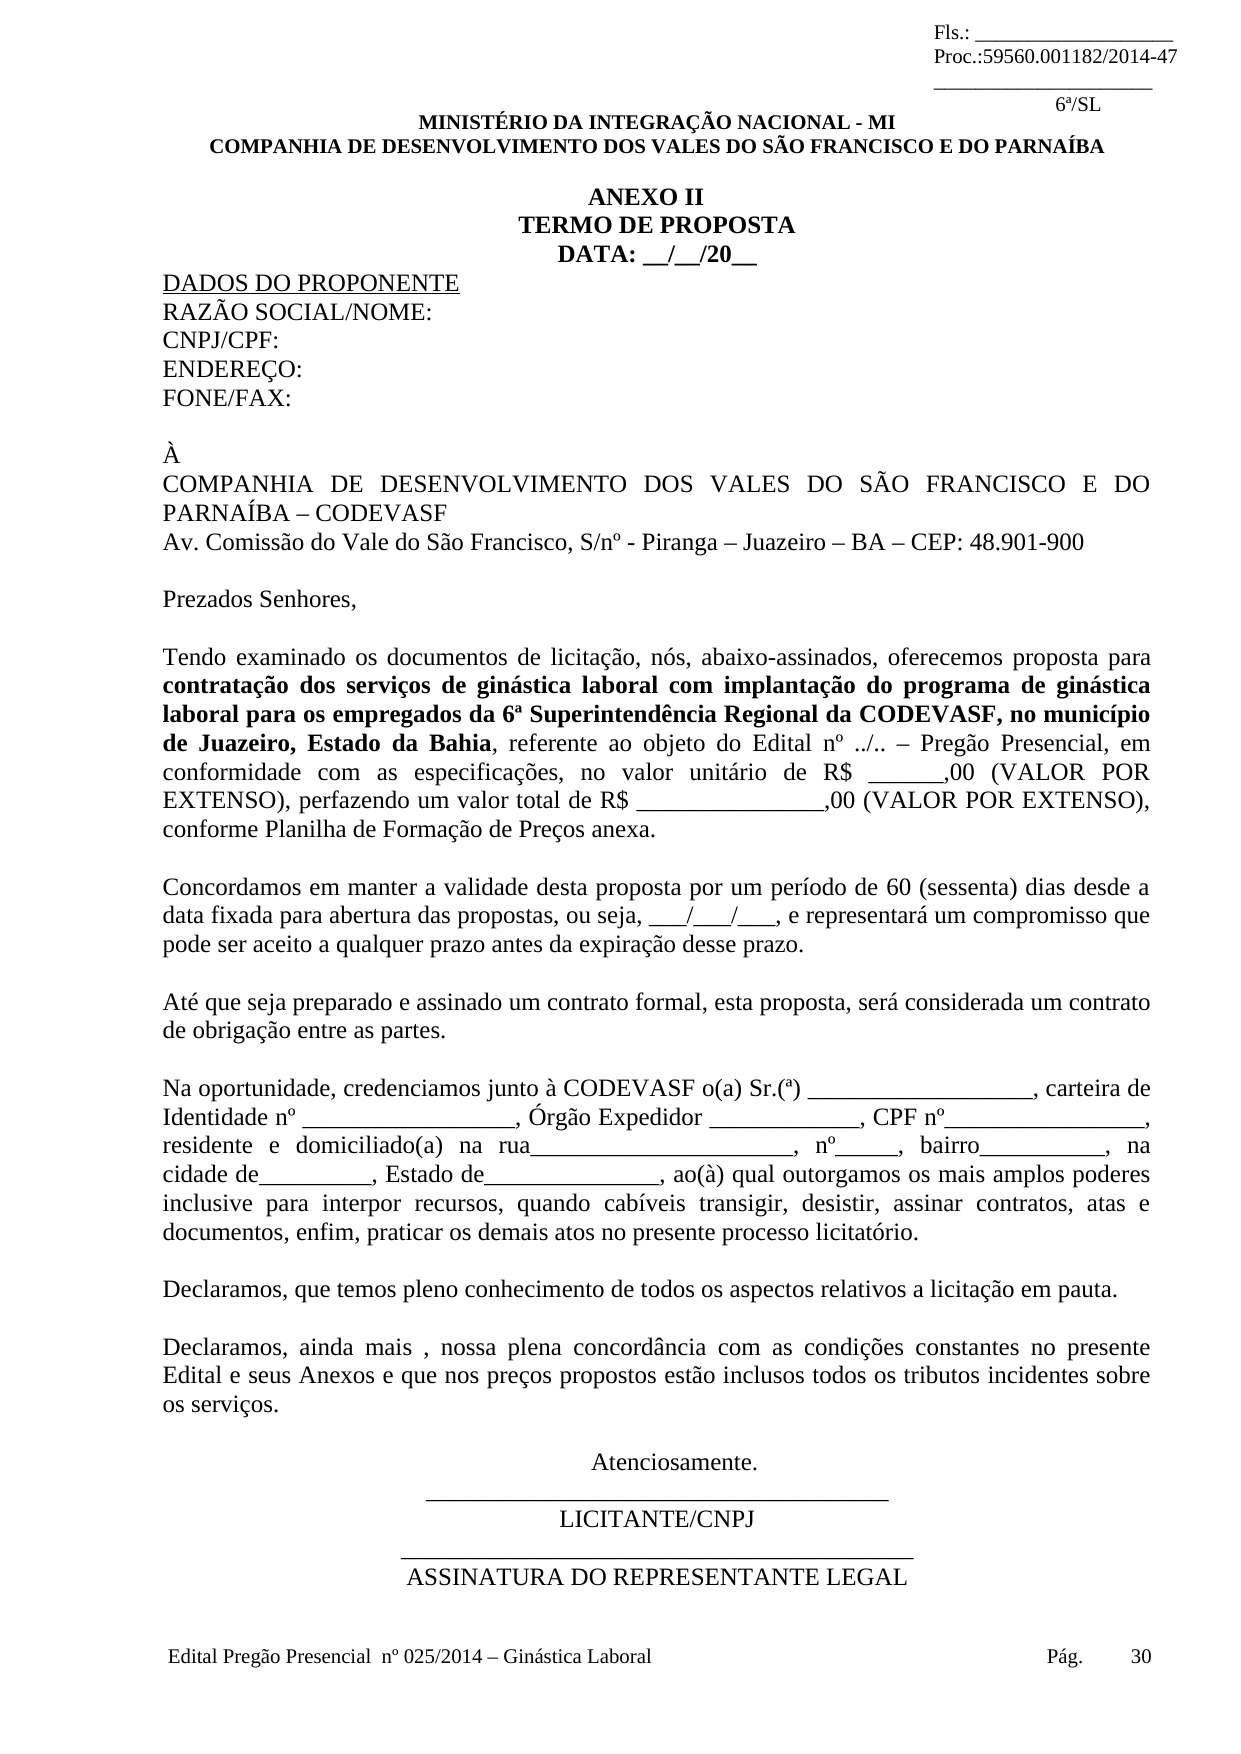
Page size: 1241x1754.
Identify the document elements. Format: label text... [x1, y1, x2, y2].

text Na oportunidade, credenciamos junto à CODEVASF o(a) Sr.(ª) __________________, carteira de Identidade nº _________________, Órgão Expedidor ____________, CPF nº________________, residente e domiciliado(a) na rua_____________________, nº_____, bairro__________, na cidade de_________, Estado de______________, ao(à) qual outorgamos os mais amplos poderes inclusive para interpor recursos, quando cabíveis transigir, desistir, assinar contratos, atas e documentos, enfim, praticar os demais atos no presente processo licitatório. [162, 1073, 1152, 1246]
text Atenciosamente. [591, 1447, 1152, 1476]
text LICITANTE/CNPJ [162, 1504, 1152, 1533]
text Av. Comissão do Vale do São Francisco, S/nº - Piranga – Juazeiro – BA – CEP: 48.901-900 [162, 527, 1152, 556]
text FONE/FAX: [162, 383, 1152, 412]
text RAZÃO SOCIAL/NOME: [162, 297, 1152, 326]
text Até que seja preparado e assinado um contrato formal, esta proposta, será considerada um contrato de obrigação entre as partes. [162, 987, 1152, 1044]
text À [162, 441, 1152, 469]
text CNPJ/CPF: [162, 326, 1152, 354]
text _________________________________________ [162, 1533, 1152, 1562]
text Declaramos, que temos pleno conhecimento de todos os aspectos relativos a licitação em pauta. [162, 1274, 1152, 1303]
text Declaramos, ainda mais , nossa plena concordância com as condições constantes no presente Edital e seus Anexos e que nos preços propostos estão inclusos todos os tributos incidentes sobre os serviços. [162, 1332, 1152, 1418]
text ANEXO II [482, 182, 1152, 211]
text _____________________________________ [162, 1476, 1152, 1504]
text Tendo examinado os documentos de licitação, nós, abaixo-assinados, oferecemos proposta para contratação dos serviços de ginástica laboral com implantação do programa de ginástica laboral para os empregados da 6ª Superintendência Regional da CODEVASF, no município de Juazeiro, Estado da Bahia, referente ao objeto do Edital nº ../.. – Pregão Presencial, em conformidade com as especificações, no valor unitário de R$ ______,00 (VALOR POR EXTENSO), perfazendo um valor total de R$ _______________,00 (VALOR POR EXTENSO), conforme Planilha de Formação de Preços anexa. [162, 642, 1152, 843]
text COMPANHIA DE DESENVOLVIMENTO DOS VALES DO SÃO FRANCISCO E DO PARNAÍBA – CODEVASF [162, 469, 1152, 527]
text Concordamos em manter a validade desta proposta por um período de 60 (sessenta) dias desde a data fixada para abertura das propostas, ou seja, ___/___/___, e representará um compromisso que pode ser aceito a qualquer prazo antes da expiração desse prazo. [162, 872, 1152, 958]
text ASSINATURA DO REPRESENTANTE LEGAL [162, 1562, 1152, 1591]
text DADOS DO PROPONENTE [162, 268, 1152, 297]
text TERMO DE PROPOSTA [162, 211, 1152, 239]
text Prezados Senhores, [162, 584, 1152, 613]
text DATA: __/__/20__ [162, 239, 1152, 268]
text ENDEREÇO: [162, 354, 1152, 383]
